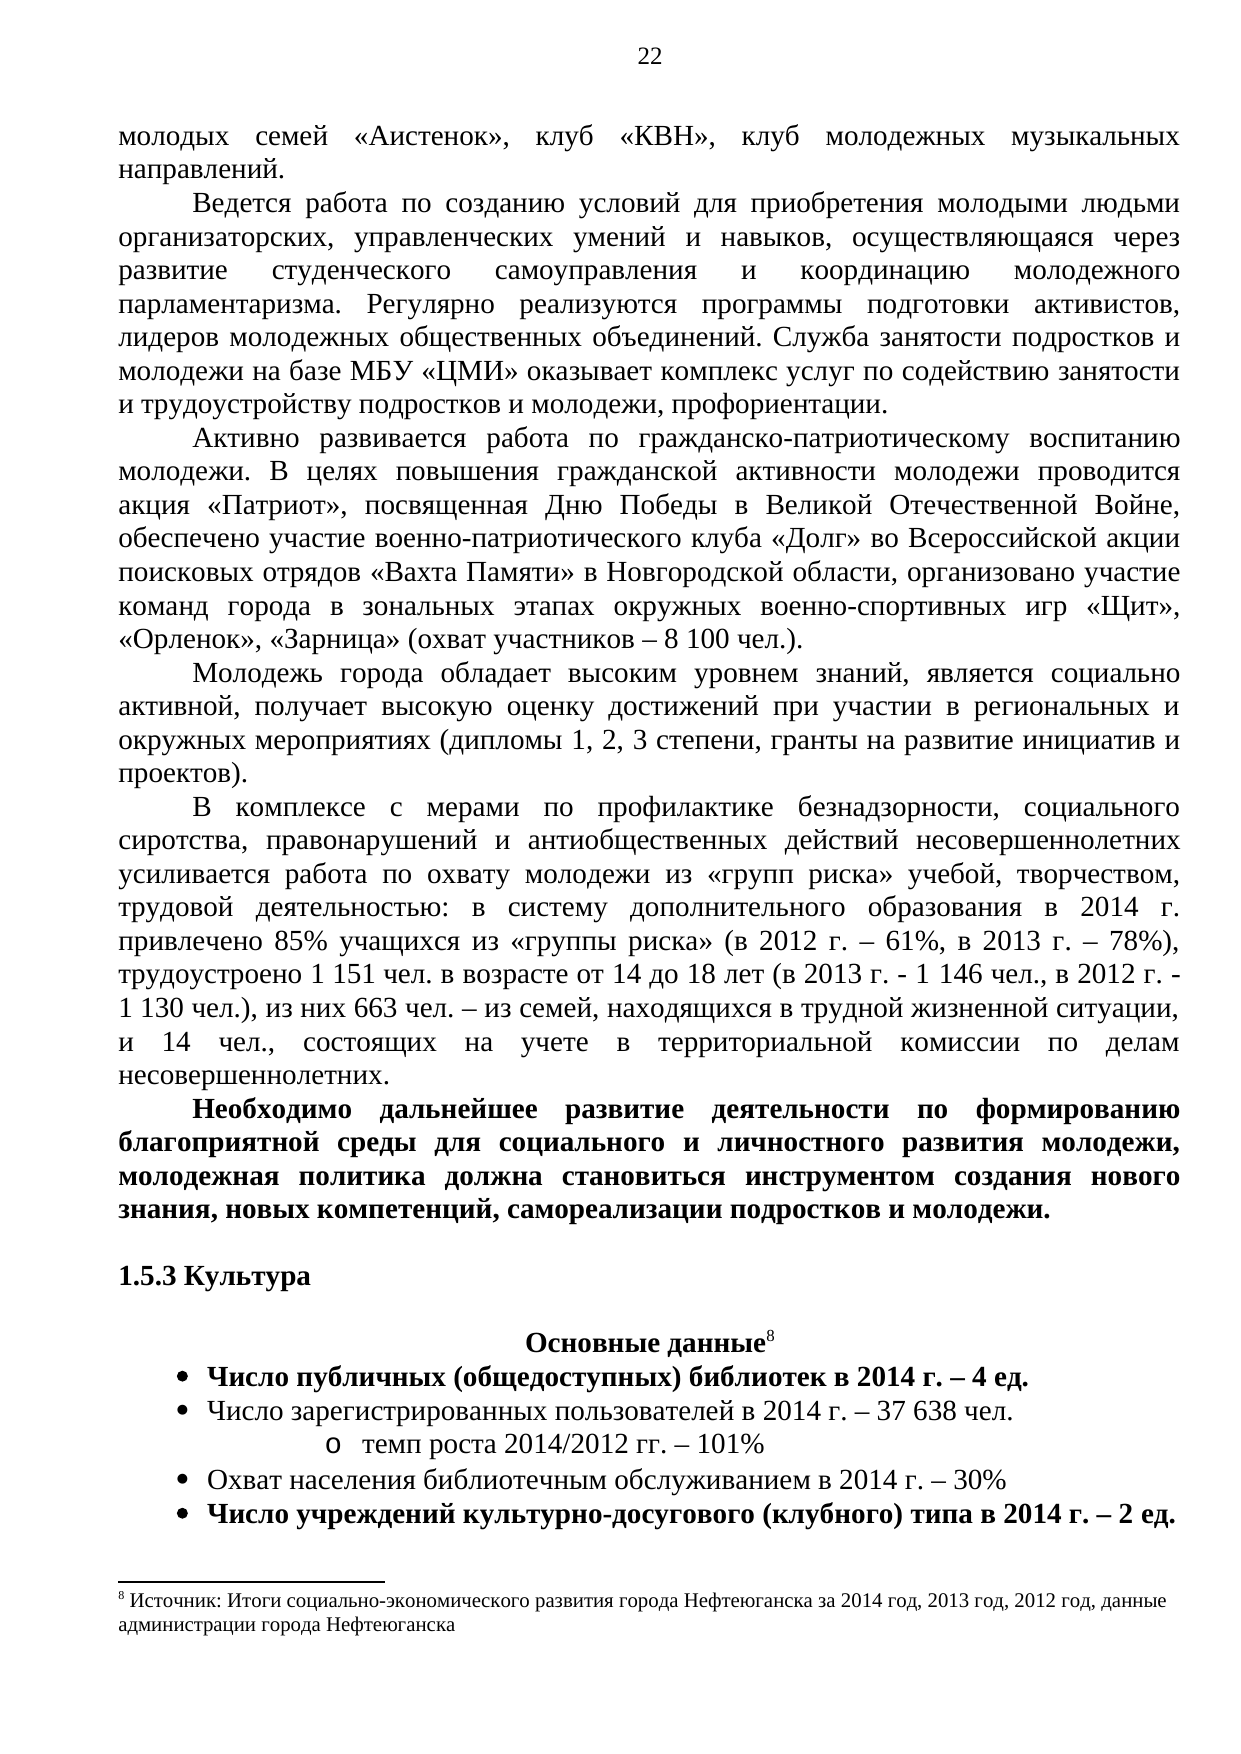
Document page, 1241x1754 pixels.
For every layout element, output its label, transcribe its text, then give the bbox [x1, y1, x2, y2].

text Необходимо дальнейшее развитие деятельности по формированию благоприятной среды для социального и личностного развития молодежи, молодежная политика должна становиться инструментом создания нового знания, новых компетенций, самореализации подростков и молодежи. [118, 1091, 1181, 1225]
list Число зарегистрированных пользователей в 2014 г. – 37 638 чел. [177, 1393, 1181, 1426]
subtitle 1.5.3 Культура [118, 1258, 1181, 1292]
list Число учреждений культурно-досугового (клубного) типа в 2014 г. – 2 ед. [177, 1496, 1181, 1530]
text В комплексе с мерами по профилактике безнадзорности, социального сиротства, правонарушений и антиобщественных действий несовершеннолетних усиливается работа по охвату молодежи из «групп риска» учебой, творчеством, трудовой деятельностью: в систему дополнительного образования в 2014 г. привлечено 85% учащихся из «группы риска» (в 2012 г. – 61%, в 2013 г. – 78%), трудоустроено 1 151 чел. в возрасте от 14 до 18 лет (в 2013 г. - 1 146 чел., в 2012 г. - 1 130 чел.), из них 663 чел. – из семей, находящихся в трудной жизненной ситуации, и 14 чел., состоящих на учете в территориальной комиссии по делам несовершеннолетних. [118, 789, 1181, 1091]
text Активно развивается работа по гражданско-патриотическому воспитанию молодежи. В целях повышения гражданской активности молодежи проводится акция «Патриот», посвященная Дню Победы в Великой Отечественной Войне, обеспечено участие военно-патриотического клуба «Долг» во Всероссийской акции поисковых отрядов «Вахта Памяти» в Новгородской области, организовано участие команд города в зональных этапах окружных военно-спортивных игр «Щит», «Орленок», «Зарница» (охват участников – 8 100 чел.). [118, 420, 1181, 655]
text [118, 118, 1181, 185]
text Основные данные [118, 1326, 1181, 1359]
text Молодежь города обладает высоким уровнем знаний, является социально активной, получает высокую оценку достижений при участии в региональных и окружных мероприятиях (дипломы 1, 2, 3 степени, гранты на развитие инициатив и проектов). [118, 655, 1181, 789]
text Ведется работа по созданию условий для приобретения молодыми людьми организаторских, управленческих умений и навыков, осуществляющаяся через развитие студенческого самоуправления и координацию молодежного парламентаризма. Регулярно реализуются программы подготовки активистов, лидеров молодежных общественных объединений. Служба занятости подростков и молодежи на базе МБУ «ЦМИ» оказывает комплекс услуг по содействию занятости и трудоустройству подростков и молодежи, профориентации. [118, 185, 1181, 420]
list темп роста 2014/2012 гг. – 101% [324, 1426, 1181, 1462]
list Число публичных (общедоступных) библиотек в 2014 г. – 4 ед. [177, 1359, 1181, 1393]
list Охват населения библиотечным обслуживанием в 2014 г. – 30% [177, 1462, 1181, 1496]
